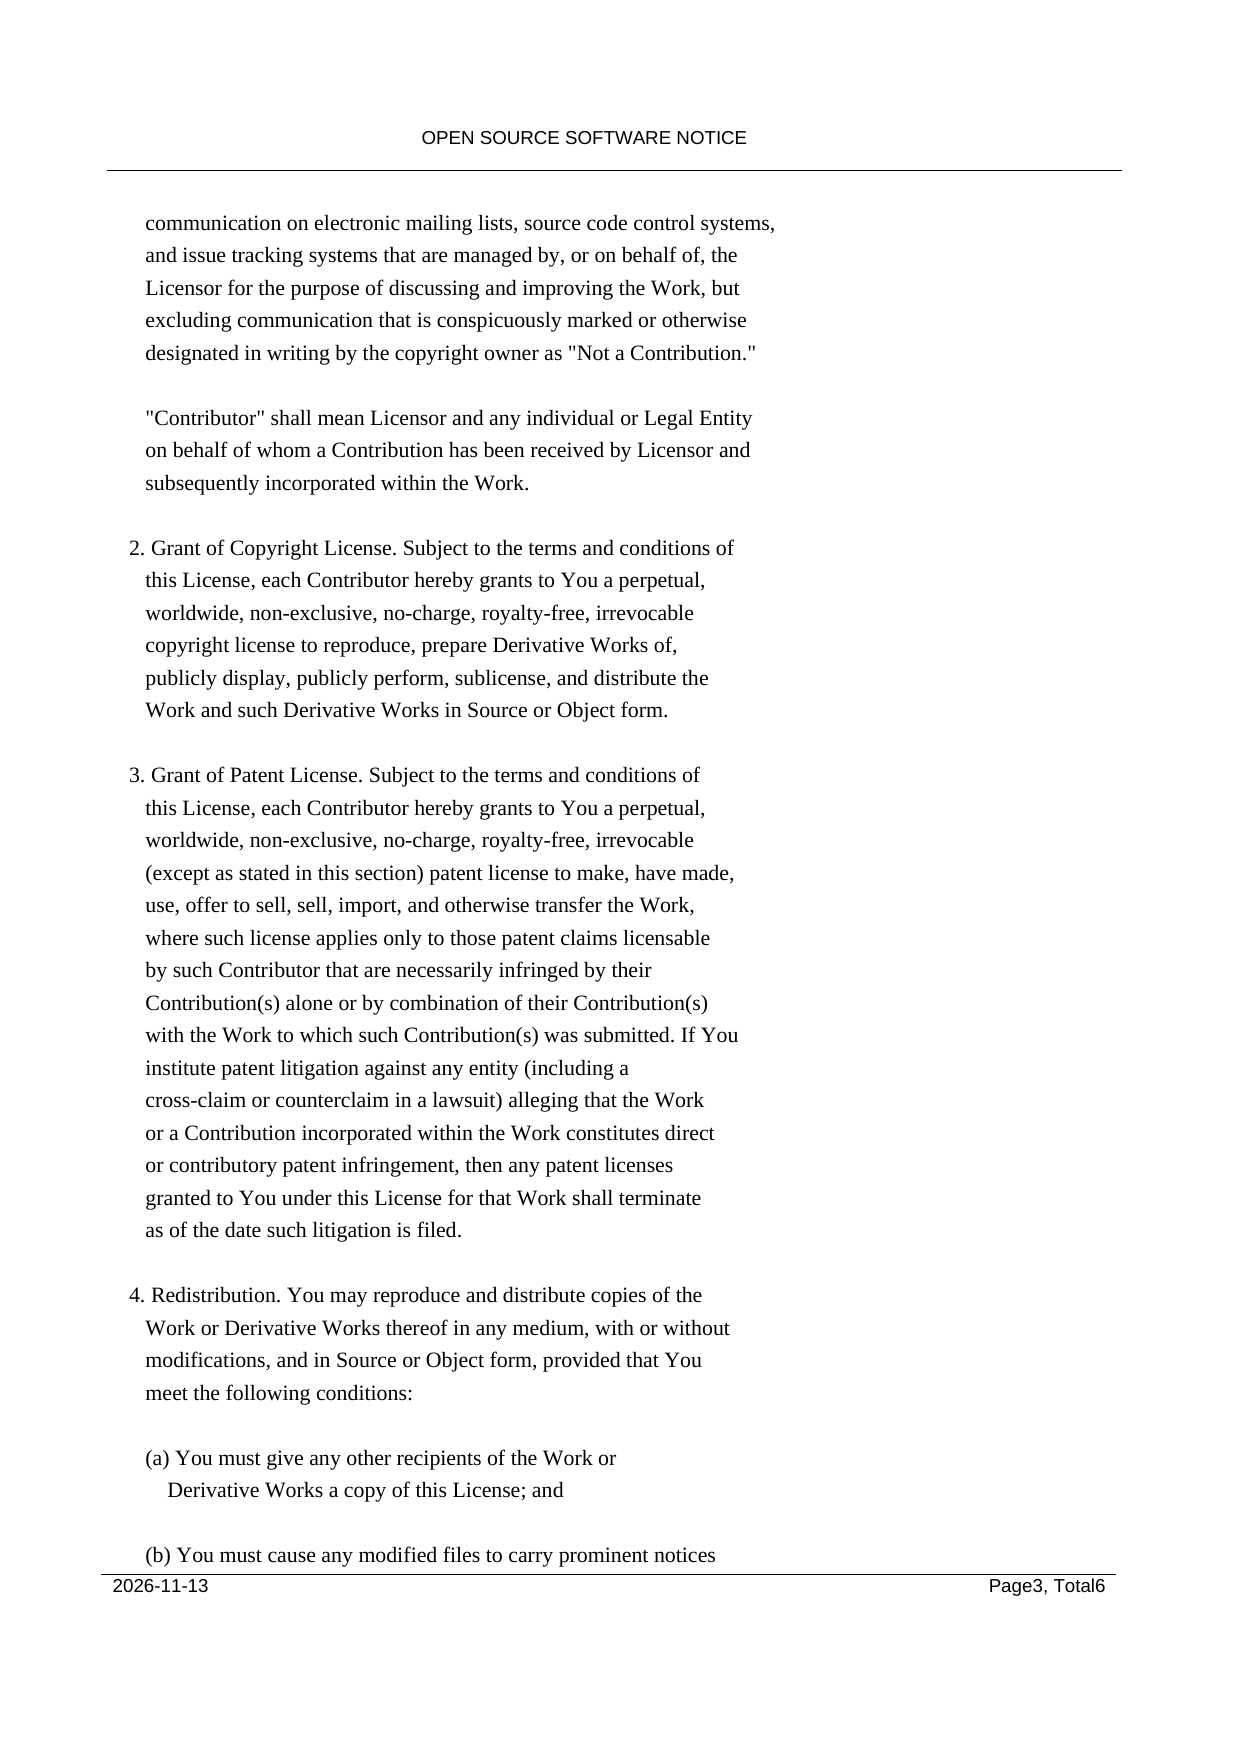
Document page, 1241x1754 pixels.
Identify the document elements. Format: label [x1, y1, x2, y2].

text [112, 206, 1128, 1571]
